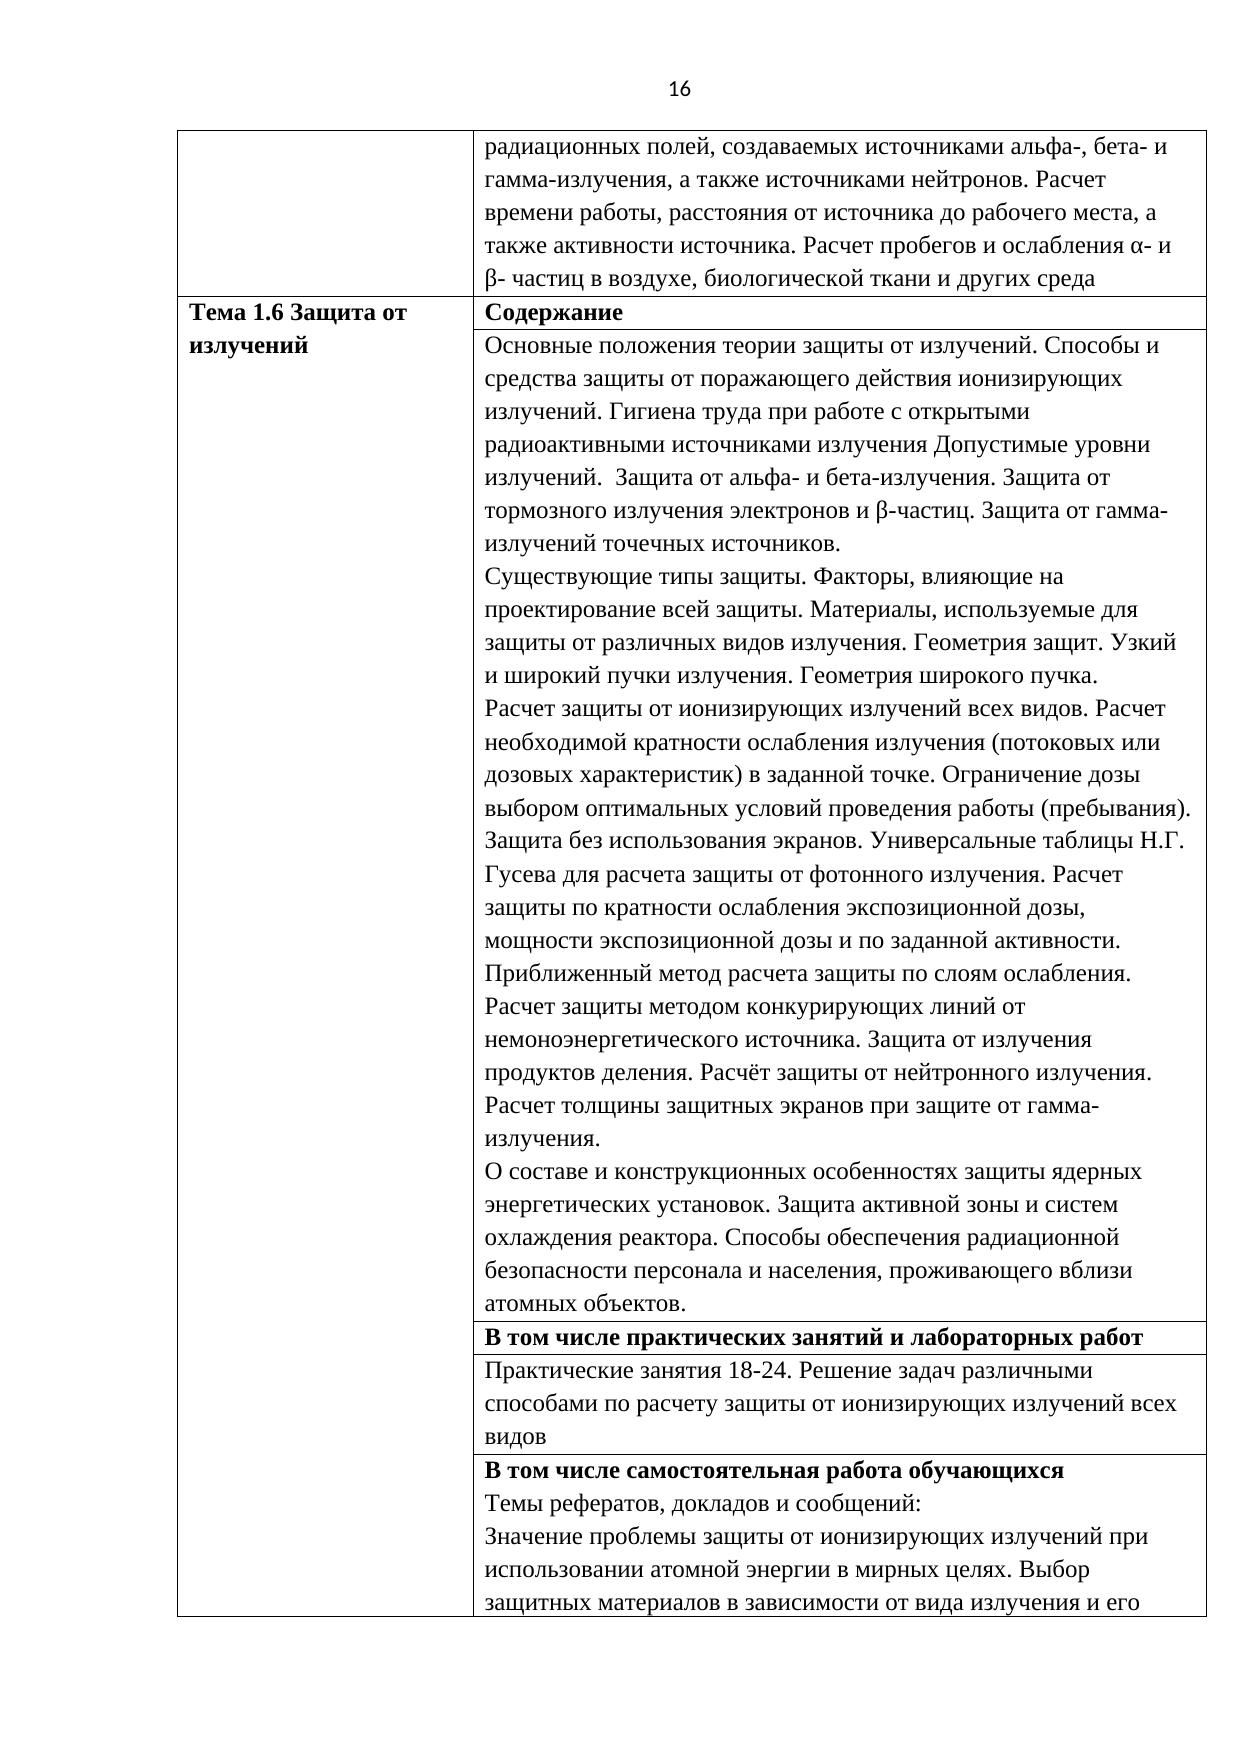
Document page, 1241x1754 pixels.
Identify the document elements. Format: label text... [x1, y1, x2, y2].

table_cell [178, 1354, 473, 1616]
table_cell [474, 131, 1206, 296]
table_cell В том числе практических занятий и лабораторных работ [474, 1322, 1206, 1354]
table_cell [474, 1455, 1206, 1616]
table_cell Основные положения теории защиты от излучений. Способы и средства защиты от поражающего действия ионизирующих излучений. Гигиена труда при работе с открытыми радиоактивными источниками излучения Допустимые уровни излучений. Защита от альфа- и бета-излучения. Защита от тормозного излучения электронов и β-частиц. Защита от гамма-излучений точечных источников. Существующие типы защиты. Факторы, влияющие на проектирование всей защиты. Материалы, используемые для защиты от различных видов излучения. Геометрия защит. Узкий и широкий пучки излучения. Геометрия широкого пучка. Расчет защиты от ионизирующих излучений всех видов. Расчет необходимой кратности ослабления излучения (потоковых или дозовых характеристик) в заданной точке. Ограничение дозы выбором оптимальных условий проведения работы (пребывания). Защита без использования экранов. Универсальные таблицы Н.Г. Гусева для расчета защиты от фотонного излучения. Расчет защиты по кратности ослабления экспозиционной дозы, мощности экспозиционной дозы и по заданной активности. Приближенный метод расчета защиты по слоям ослабления. Расчет защиты методом конкурирующих линий от немоноэнергетического источника. Защита от излучения продуктов деления. Расчёт защиты от нейтронного излучения. Расчет толщины защитных экранов при защите от гамма-излучения. О составе и конструкционных особенностях защиты ядерных энергетических установок. Защита активной зоны и систем охлаждения реактора. Способы обеспечения радиационной безопасности персонала и населения, проживающего вблизи атомных объектов. [474, 330, 1206, 1321]
table_cell Содержание [474, 297, 1206, 329]
table_cell Практические занятия 18-24. Решение задач различными способами по расчету защиты от ионизирующих излучений всех видов [474, 1355, 1206, 1454]
table_cell Тема 1.6 Защита от излучений [178, 297, 473, 1354]
